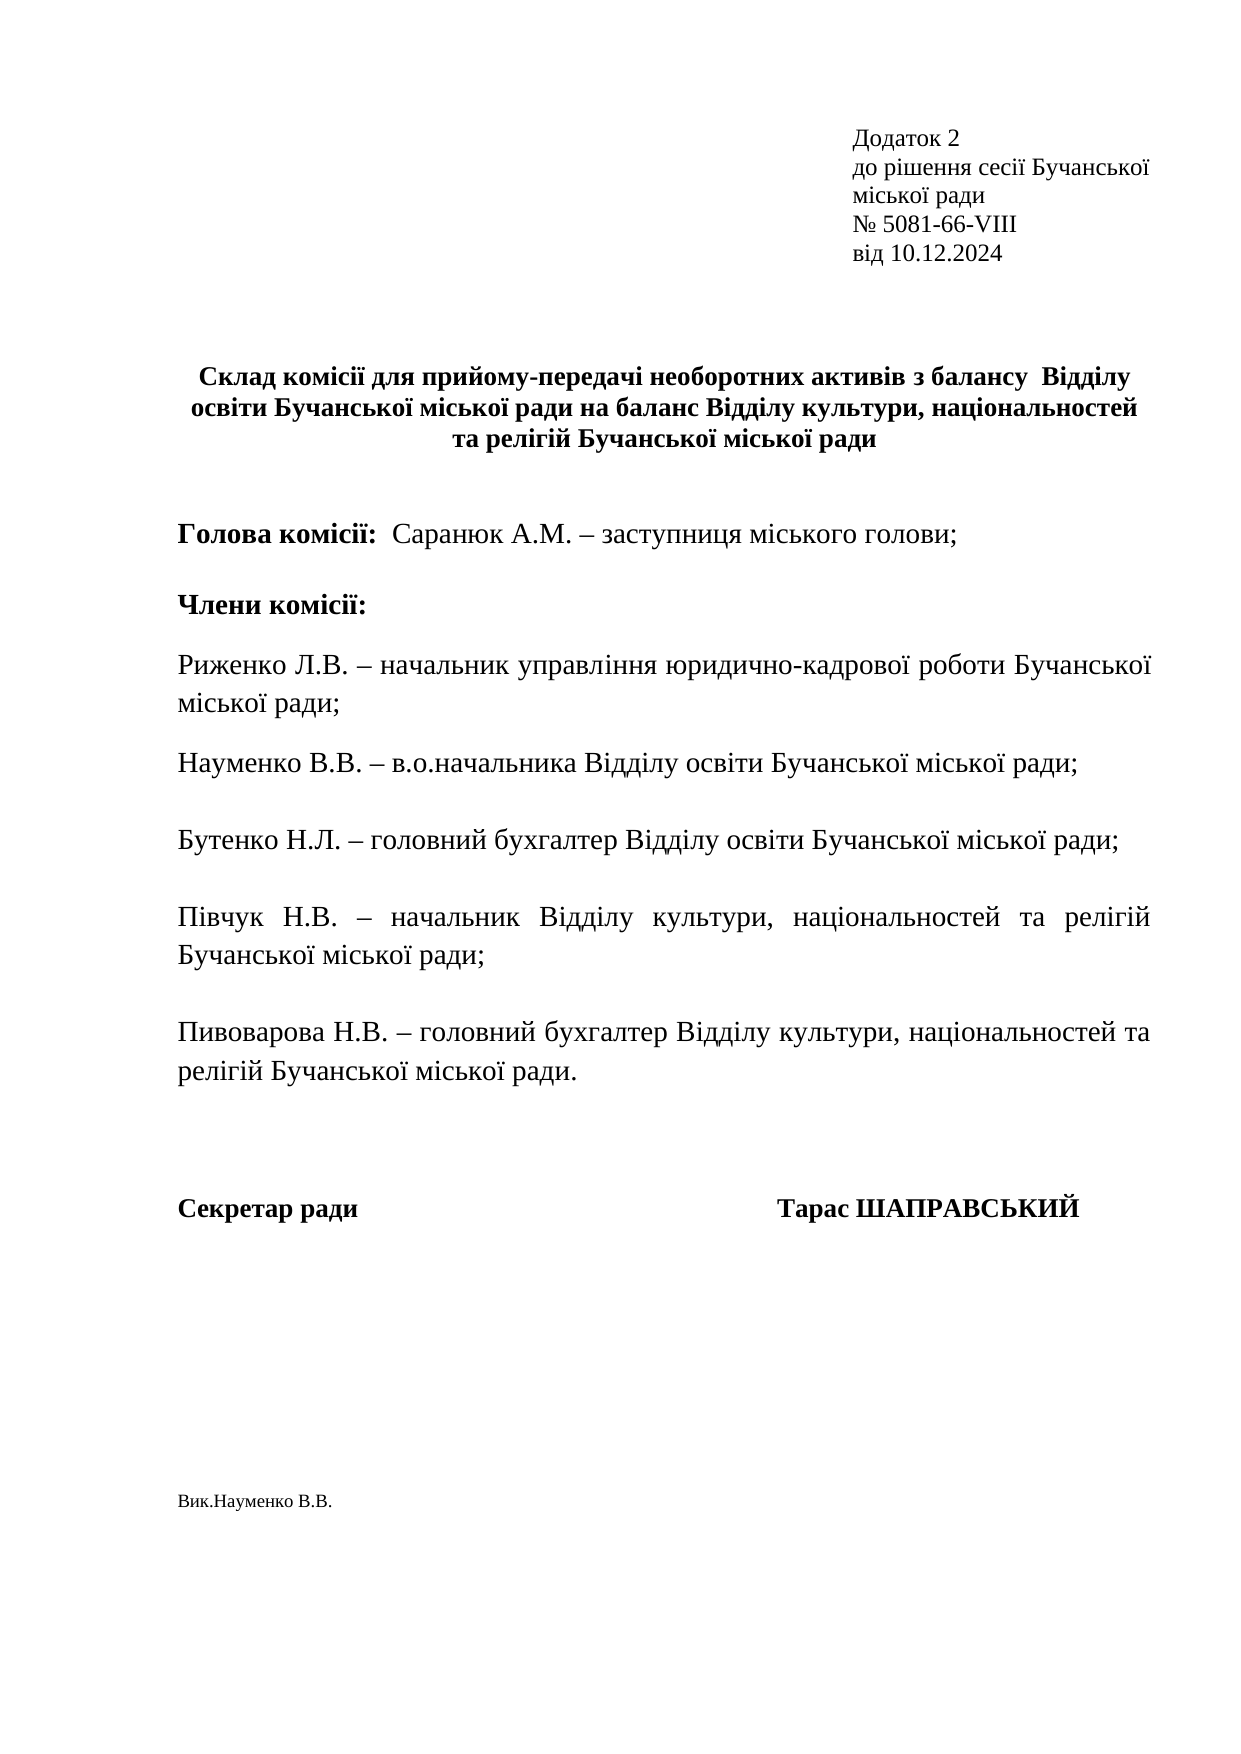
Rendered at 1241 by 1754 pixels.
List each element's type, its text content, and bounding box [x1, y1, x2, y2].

text міської ради [252, 181, 1152, 209]
text Півчук Н.В. – начальник Відділу культури, національностей та релігій Бучанської міської ради; [177, 899, 1152, 971]
text Голова комісії: Саранюк А.М. – заступниця міського голови; [177, 516, 1152, 549]
list Додаток 2 [252, 123, 1152, 152]
list Вик.Науменко В.В. [177, 1489, 1152, 1511]
text Склад комісії для прийому-передачі необоротних активів з балансу Відділу освіти Бучанської міської ради на баланс Відділу культури, національностей та релігій Бучанської міської ради [177, 360, 1152, 454]
list Риженко Л.В. – начальник управління юридично-кадрової роботи Бучанської міської ради; [177, 647, 1152, 719]
text Секретар ради Тарас ШАПРАВСЬКИЙ [177, 1192, 1152, 1224]
text Пивоварова Н.В. – головний бухгалтер Відділу культури, національностей та релігій Бучанської міської ради. [177, 1014, 1152, 1087]
text № 5081-66-VІII [252, 209, 1152, 238]
text Члени комісії: [177, 587, 1152, 621]
text Науменко В.В. – в.о.начальника Відділу освіти Бучанської міської ради; [177, 745, 1152, 778]
text Бутенко Н.Л. – головний бухгалтер Відділу освіти Бучанської міської ради; [177, 822, 1152, 855]
text до рішення сесії Бучанської [252, 152, 1152, 181]
text від 10.12.2024 [252, 238, 1152, 267]
